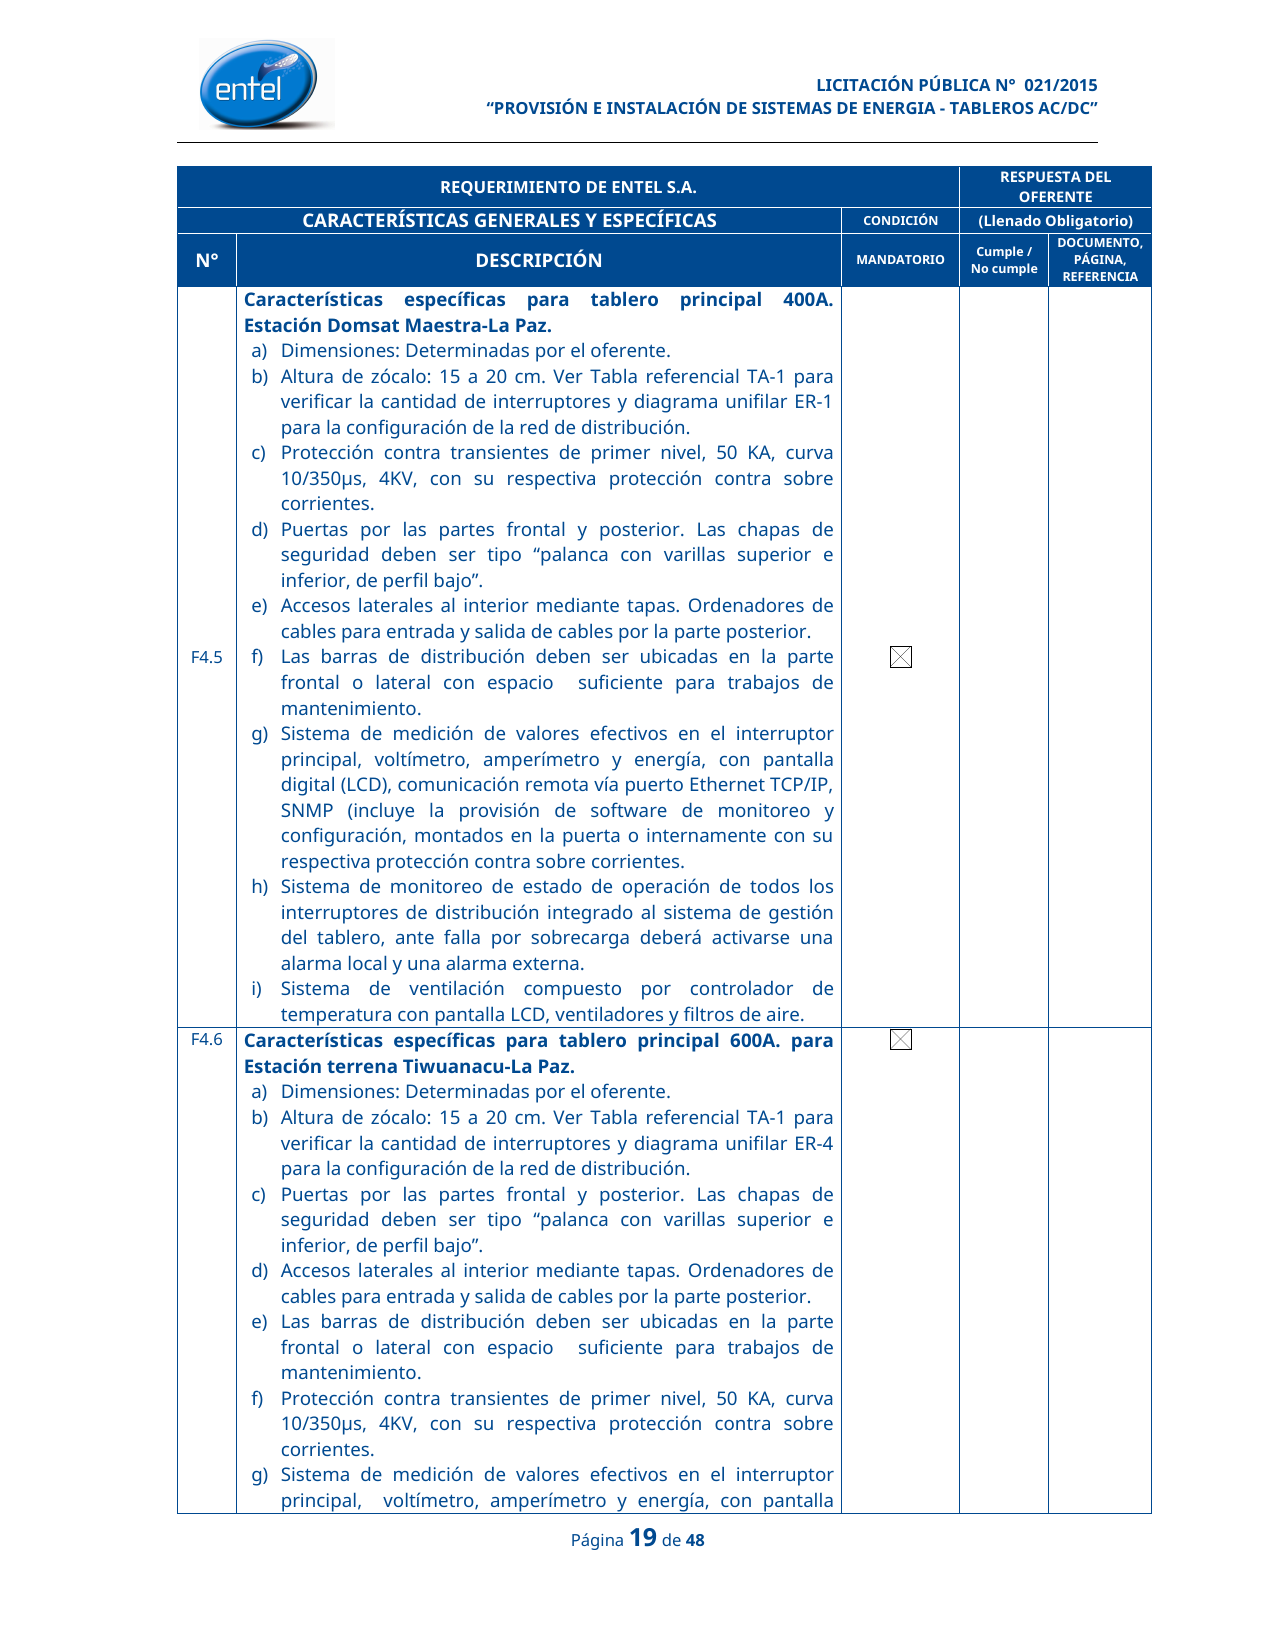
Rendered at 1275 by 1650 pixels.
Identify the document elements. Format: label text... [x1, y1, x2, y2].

table_cell DOCUMENTO, PÁGINA, REFERENCIA [1049, 234, 1151, 286]
table_cell DESCRIPCIÓN [237, 234, 841, 286]
table_cell Características específicas para tablero principal 400A. Estación Domsat Maestra-La Paz. Dimensiones: Determinadas por el oferente. Altura de zócalo: 15 a 20 cm. Ver Tabla referencial TA-1 para verificar la cantidad de interruptores y diagrama unifilar ER-1 para la configuración de la red de distribución. Protección contra transientes de primer nivel, 50 KA, curva 10/350µs, 4KV, con su respectiva protección contra sobre corrientes. Puertas por las partes frontal y posterior. Las chapas de seguridad deben ser tipo “palanca con varillas superior e inferior, de perfil bajo”. Accesos laterales al interior mediante tapas. Ordenadores de cables para entrada y salida de cables por la parte posterior. Las barras de distribución deben ser ubicadas en la parte frontal o lateral con espacio suficiente para trabajos de mantenimiento. Sistema de medición de valores efectivos en el interruptor principal, voltímetro, amperímetro y energía, con pantalla digital (LCD), comunicación remota vía puerto Ethernet TCP/IP, SNMP (incluye la provisión de software de monitoreo y configuración, montados en la puerta o internamente con su respectiva protección contra sobre corrientes. Sistema de monitoreo de estado de operación de todos los interruptores de distribución integrado al sistema de gestión del tablero, ante falla por sobrecarga deberá activarse una alarma local y una alarma externa. Sistema de ventilación compuesto por controlador de temperatura con pantalla LCD, ventiladores y filtros de aire. [237, 287, 841, 1027]
table_header REQUERIMIENTO DE ENTEL S.A. [178, 167, 959, 207]
table_cell Cumple / No cumple [960, 234, 1048, 286]
table_cell [960, 287, 1048, 1027]
table_cell [1049, 287, 1151, 1027]
table_cell [960, 1028, 1048, 1513]
table_cell CONDICIÓN [842, 208, 959, 233]
table_cell F4.5 [178, 287, 236, 1027]
table_cell [842, 287, 959, 1027]
table_cell F4.6 [178, 1028, 236, 1513]
table_cell (Llenado Obligatorio) [960, 208, 1151, 233]
table_cell [1049, 1028, 1151, 1513]
table_cell MANDATORIO [842, 234, 959, 286]
picture [199, 38, 335, 130]
table_header RESPUESTA DEL OFERENTE [960, 167, 1151, 207]
table_cell CARACTERÍSTICAS GENERALES Y ESPECÍFICAS [178, 208, 841, 233]
table_cell [842, 1028, 959, 1513]
table_cell N° [178, 234, 236, 286]
